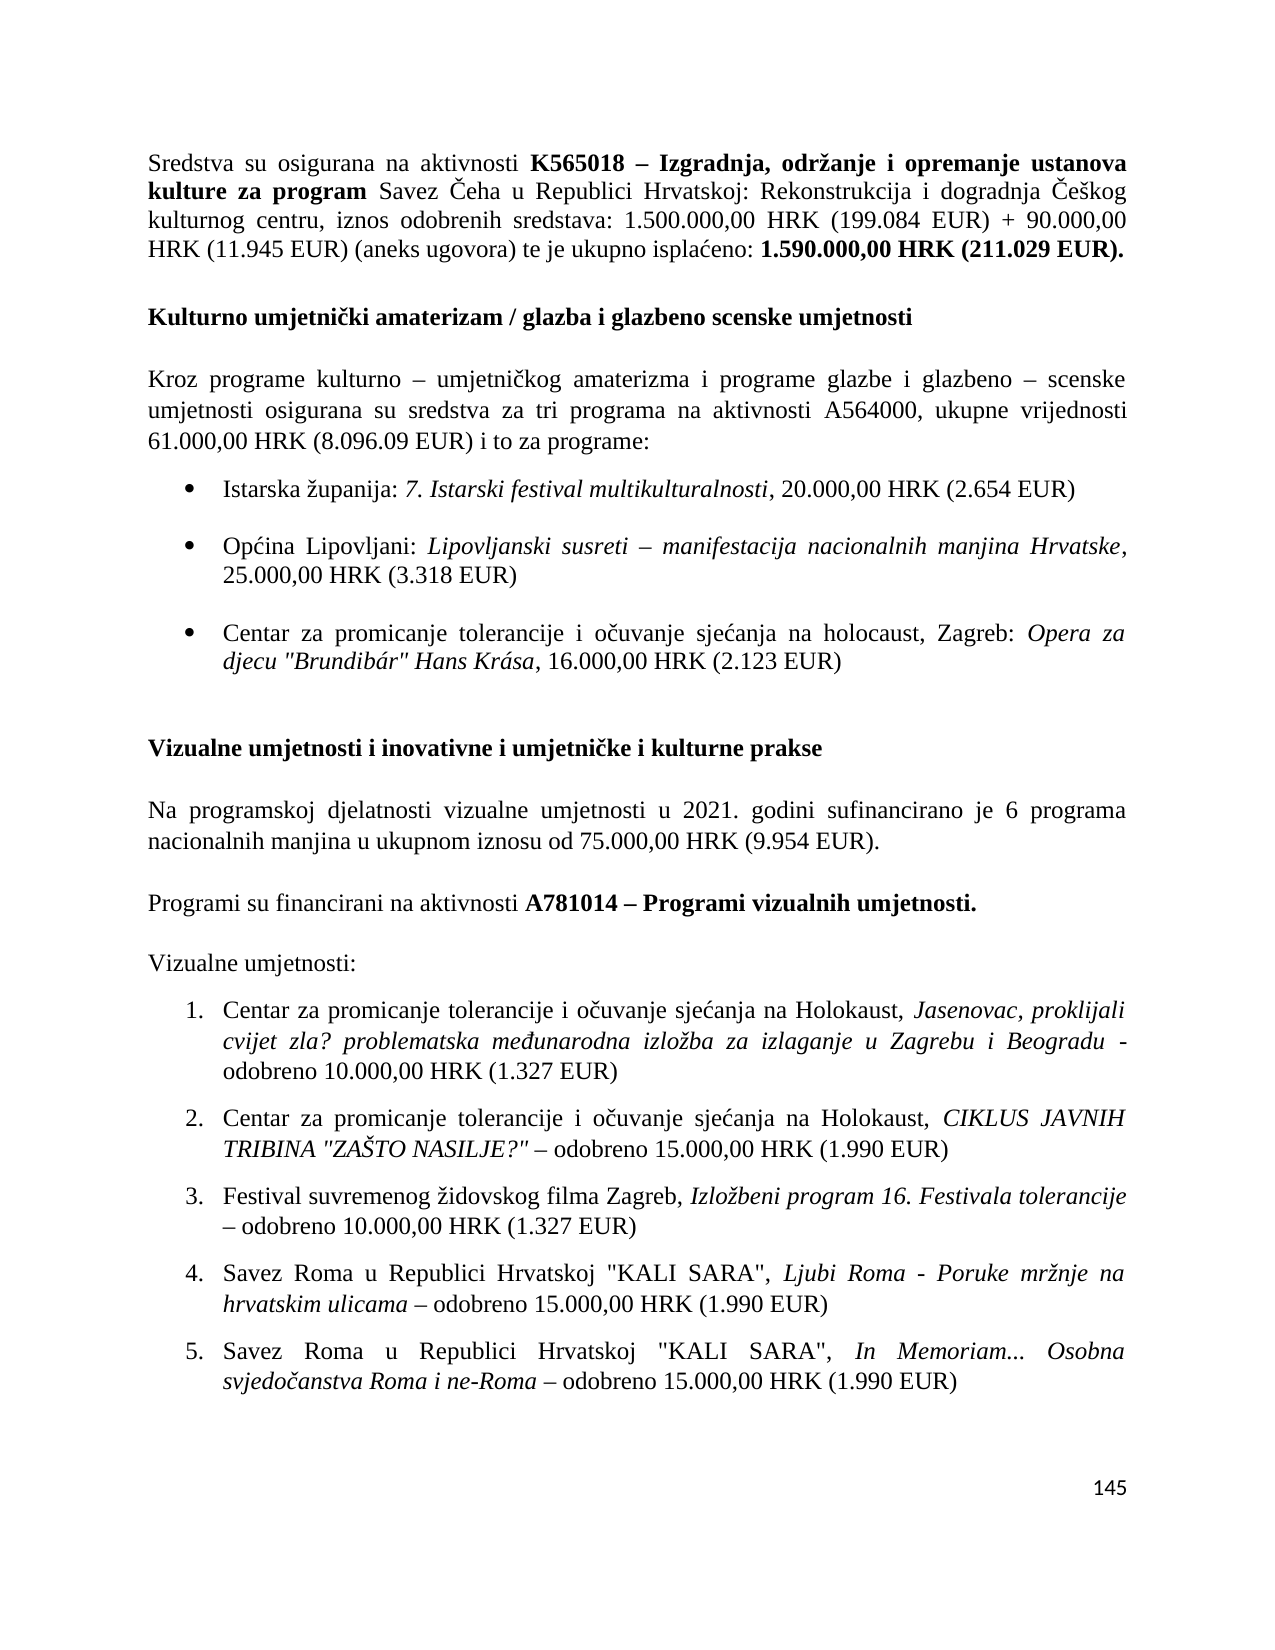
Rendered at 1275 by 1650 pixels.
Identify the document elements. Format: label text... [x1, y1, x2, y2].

text Vizualne umjetnosti: [148, 948, 1127, 976]
text Kulturno umjetnički amaterizam / glazba i glazbeno scenske umjetnosti [148, 302, 1127, 331]
text Programi su financirani na aktivnosti A781014 – Programi vizualnih umjetnosti. [148, 888, 1127, 917]
list Centar za promicanje tolerancije i očuvanje sjećanja na Holokaust, Jasenovac, proklijali cvijet zla? problematska međunarodna izložba za izlaganje u Zagrebu i Beogradu - odobreno 10.000,00 HRK (1.327 EUR) [185, 995, 1127, 1085]
list Istarska županija: 7. Istarski festival multikulturalnosti, 20.000,00 HRK (2.654 EUR) [185, 474, 1127, 503]
list Centar za promicanje tolerancije i očuvanje sjećanja na holocaust, Zagreb: Opera za djecu "Brundibár" Hans Krása, 16.000,00 HRK (2.123 EUR) [185, 618, 1127, 675]
text Na programskoj djelatnosti vizualne umjetnosti u 2021. godini sufinancirano je 6 programa nacionalnih manjina u ukupnom iznosu od 75.000,00 HRK (9.954 EUR). [148, 795, 1127, 854]
text Sredstva su osigurana na aktivnosti K565018 – Izgradnja, održanje i opremanje ustanova kulture za program Savez Čeha u Republici Hrvatskoj: Rekonstrukcija i dogradnja Češkog kulturnog centru, iznos odobrenih sredstava: 1.500.000,00 HRK (199.084 EUR) + 90.000,00 HRK (11.945 EUR) (aneks ugovora) te je ukupno isplaćeno: 1.590.000,00 HRK (211.029 EUR). [148, 148, 1127, 263]
list Centar za promicanje tolerancije i očuvanje sjećanja na Holokaust, CIKLUS JAVNIH TRIBINA "ZAŠTO NASILJE?" – odobreno 15.000,00 HRK (1.990 EUR) [185, 1103, 1127, 1162]
list Savez Roma u Republici Hrvatskoj "KALI SARA", In Memoriam... Osobna svjedočanstva Roma i ne-Roma – odobreno 15.000,00 HRK (1.990 EUR) [185, 1336, 1127, 1395]
text Vizualne umjetnosti i inovativne i umjetničke i kulturne prakse [148, 733, 1127, 761]
list Festival suvremenog židovskog filma Zagreb, Izložbeni program 16. Festivala tolerancije – odobreno 10.000,00 HRK (1.327 EUR) [185, 1181, 1127, 1240]
list Savez Roma u Republici Hrvatskoj "KALI SARA", Ljubi Roma - Poruke mržnje na hrvatskim ulicama – odobreno 15.000,00 HRK (1.990 EUR) [185, 1258, 1127, 1317]
list Općina Lipovljani: Lipovljanski susreti – manifestacija nacionalnih manjina Hrvatske, 25.000,00 HRK (3.318 EUR) [185, 531, 1127, 589]
text Kroz programe kulturno – umjetničkog amaterizma i programe glazbe i glazbeno – scenske umjetnosti osigurana su sredstva za tri programa na aktivnosti A564000, ukupne vrijednosti 61.000,00 HRK (8.096.09 EUR) i to za programe: [148, 364, 1127, 455]
